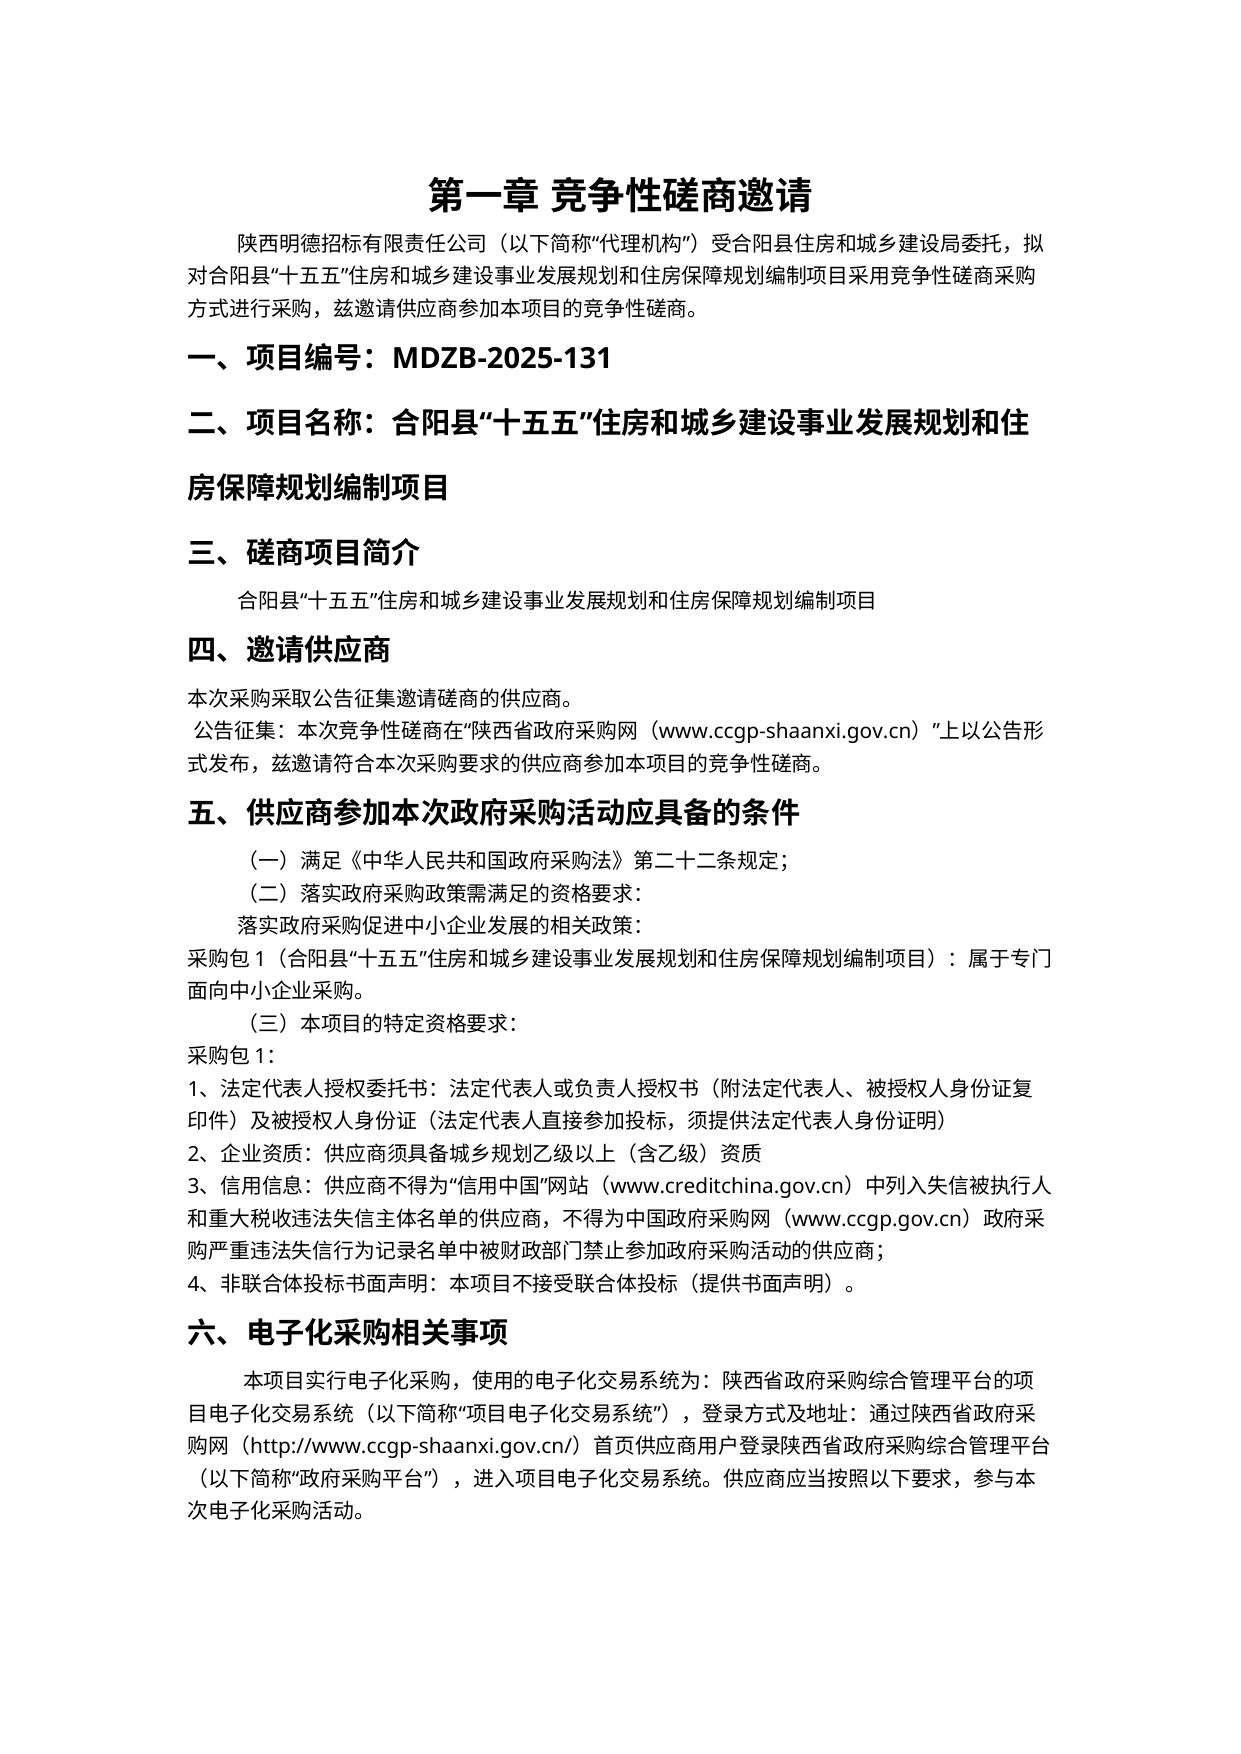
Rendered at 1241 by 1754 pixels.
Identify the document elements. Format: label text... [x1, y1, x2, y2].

text 一、项目编号：MDZB-2025-131 [187, 324, 1053, 389]
text 2、企业资质：供应商须具备城乡规划乙级以上（含乙级）资质 [187, 1137, 1053, 1169]
text 六、电子化采购相关事项 [187, 1299, 1053, 1364]
text 4、非联合体投标书面声明：本项目不接受联合体投标（提供书面声明）。 [187, 1267, 1053, 1299]
text 四、邀请供应商 [187, 617, 1053, 682]
text 合阳县“十五五”住房和城乡建设事业发展规划和住房保障规划编制项目 [187, 584, 1053, 617]
text （三）本项目的特定资格要求： [187, 1007, 1053, 1039]
text 陕西明德招标有限责任公司（以下简称“代理机构”）受合阳县住房和城乡建设局委托，拟对合阳县“十五五”住房和城乡建设事业发展规划和住房保障规划编制项目采用竞争性磋商采购方式进行采购，兹邀请供应商参加本项目的竞争性磋商。 [187, 227, 1053, 324]
text 1、法定代表人授权委托书：法定代表人或负责人授权书（附法定代表人、被授权人身份证复印件）及被授权人身份证（法定代表人直接参加投标，须提供法定代表人身份证明） [187, 1072, 1053, 1137]
text （二）落实政府采购政策需满足的资格要求： [187, 877, 1053, 909]
text （一）满足《中华人民共和国政府采购法》第二十二条规定； [187, 844, 1053, 877]
text 3、信用信息：供应商不得为“信用中国”网站（www.creditchina.gov.cn）中列入失信被执行人和重大税收违法失信主体名单的供应商，不得为中国政府采购网（www.ccgp.gov.cn）政府采购严重违法失信行为记录名单中被财政部门禁止参加政府采购活动的供应商； [187, 1169, 1053, 1267]
text 落实政府采购促进中小企业发展的相关政策： [187, 909, 1053, 942]
text 本项目实行电子化采购，使用的电子化交易系统为：陕西省政府采购综合管理平台的项目电子化交易系统（以下简称“项目电子化交易系统”），登录方式及地址：通过陕西省政府采购网（http://www.ccgp-shaanxi.gov.cn/）首页供应商用户登录陕西省政府采购综合管理平台（以下简称“政府采购平台”），进入项目电子化交易系统。供应商应当按照以下要求，参与本次电子化采购活动。 [187, 1364, 1053, 1527]
text 采购包1： [187, 1039, 1053, 1072]
text 五、供应商参加本次政府采购活动应具备的条件 [187, 779, 1053, 844]
text 第一章 竞争性磋商邀请 [187, 162, 1053, 227]
text 三、磋商项目简介 [187, 519, 1053, 584]
text 二、项目名称：合阳县“十五五”住房和城乡建设事业发展规划和住房保障规划编制项目 [187, 389, 1053, 519]
text 本次采购采取公告征集邀请磋商的供应商。 [187, 682, 1053, 714]
text 公告征集：本次竞争性磋商在“陕西省政府采购网（www.ccgp-shaanxi.gov.cn）”上以公告形式发布，兹邀请符合本次采购要求的供应商参加本项目的竞争性磋商。 [187, 714, 1053, 779]
text 采购包1（合阳县“十五五”住房和城乡建设事业发展规划和住房保障规划编制项目）：属于专门面向中小企业采购。 [187, 942, 1053, 1007]
